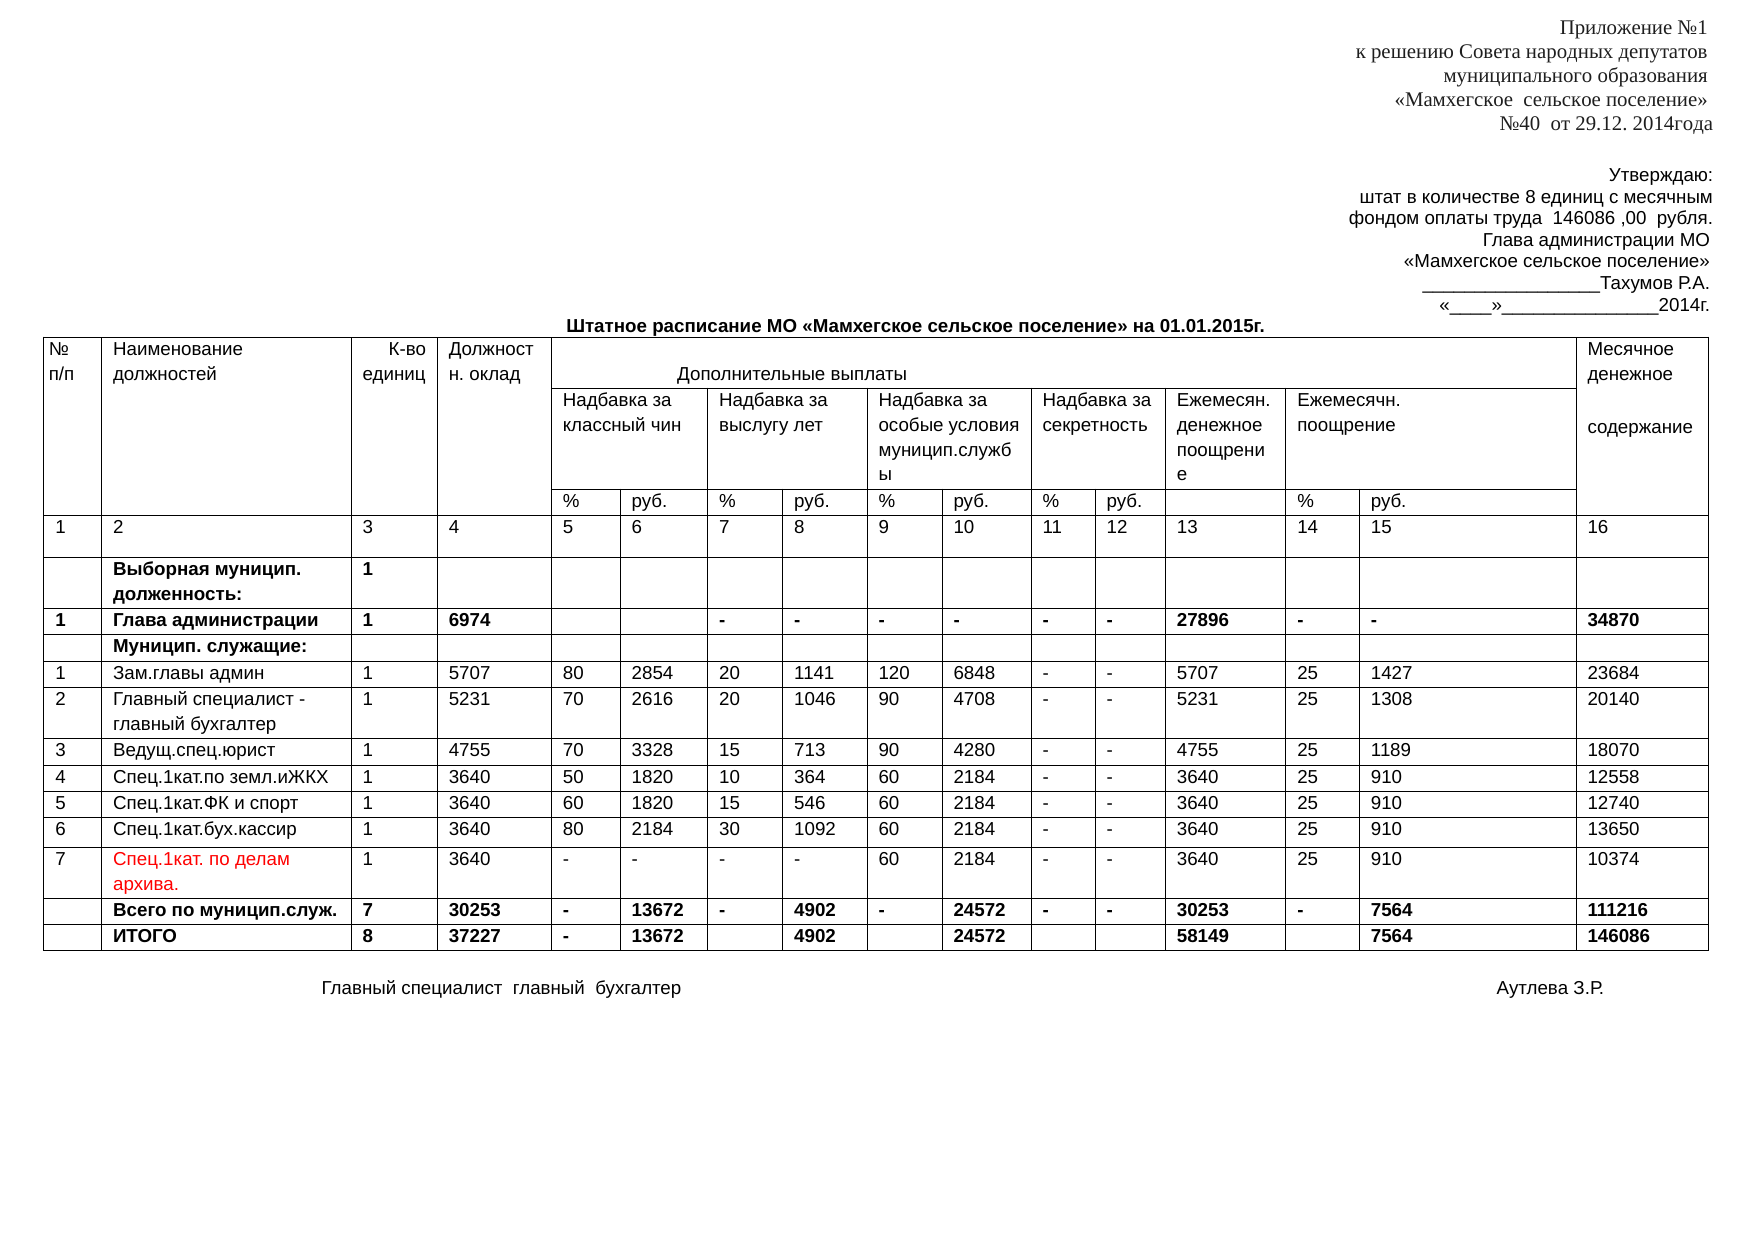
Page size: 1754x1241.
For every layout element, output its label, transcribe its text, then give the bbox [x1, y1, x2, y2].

table_cell [943, 635, 1031, 661]
table_cell 13 [1166, 516, 1285, 557]
text муниципального образования «Мамхегское сельское поселение» [118, 63, 1713, 111]
table_cell 13650 [1577, 818, 1708, 847]
table_cell Главный специалист -главный бухгалтер [102, 688, 351, 738]
table_cell Надбавка за выслугу лет [708, 389, 867, 488]
table_cell - [1096, 739, 1165, 764]
table_cell ИТОГО [102, 925, 351, 950]
table_cell 1820 [621, 766, 707, 791]
table_cell 25 [1286, 739, 1359, 764]
table_cell 16 [1577, 516, 1708, 557]
table_cell 364 [783, 766, 867, 791]
table_cell 1 [352, 688, 437, 738]
table_cell 2184 [943, 848, 1031, 898]
table_cell 7564 [1360, 925, 1576, 950]
table_cell 3640 [438, 766, 551, 791]
table_cell 12 [1096, 516, 1165, 557]
table_cell [44, 635, 101, 661]
table_cell - [1032, 609, 1095, 634]
table_cell [552, 609, 620, 634]
table_cell 2616 [621, 688, 707, 738]
table_cell 4902 [783, 925, 867, 950]
table_cell 910 [1360, 766, 1576, 791]
table_cell [1166, 558, 1285, 608]
table_cell Зам.главы админ [102, 662, 351, 687]
table_cell 10 [943, 516, 1031, 557]
table_cell 20 [708, 688, 782, 738]
table_cell 3 [44, 739, 101, 764]
text «____»_______________2014г. [118, 293, 1713, 315]
table_cell 25 [1286, 818, 1359, 847]
table_cell 910 [1360, 848, 1576, 898]
table_cell 25 [1286, 688, 1359, 738]
table_cell руб. [621, 490, 707, 515]
table_cell 20140 [1577, 688, 1708, 738]
table_cell - [868, 899, 942, 924]
table_cell 3328 [621, 739, 707, 764]
table_cell 5 [44, 792, 101, 817]
table_cell 7 [44, 848, 101, 898]
table_cell 13672 [621, 925, 707, 950]
table_cell 90 [868, 739, 942, 764]
table_cell [868, 925, 942, 950]
table_cell [1360, 558, 1576, 608]
table_cell Спец.1кат.ФК и спорт [102, 792, 351, 817]
table_cell 25 [1286, 848, 1359, 898]
table_cell - [868, 609, 942, 634]
table_cell 25 [1286, 662, 1359, 687]
table_cell - [783, 609, 867, 634]
table_cell 58149 [1166, 925, 1285, 950]
table_cell 12740 [1577, 792, 1708, 817]
table_cell 111216 [1577, 899, 1708, 924]
table_cell 23684 [1577, 662, 1708, 687]
table_cell [1286, 925, 1359, 950]
table_cell 15 [708, 792, 782, 817]
table_cell 9 [868, 516, 942, 557]
table_cell - [621, 848, 707, 898]
table_cell 6848 [943, 662, 1031, 687]
table_cell Спец.1кат.бух.кассир [102, 818, 351, 847]
table_cell 1046 [783, 688, 867, 738]
table_cell 2184 [943, 766, 1031, 791]
table_cell руб. [783, 490, 867, 515]
table_cell [1577, 635, 1708, 661]
table_cell 4708 [943, 688, 1031, 738]
table_cell 5707 [1166, 662, 1285, 687]
table_cell 3 [352, 516, 437, 557]
table_cell 1 [352, 792, 437, 817]
table_cell Всего по муницип.служ. [102, 899, 351, 924]
table_cell 80 [552, 662, 620, 687]
table_cell руб. [1360, 490, 1576, 515]
table_cell - [1032, 739, 1095, 764]
table_cell 24572 [943, 899, 1031, 924]
table_cell - [1096, 688, 1165, 738]
table_cell [783, 635, 867, 661]
table_cell 2184 [943, 818, 1031, 847]
table_cell - [1032, 766, 1095, 791]
table_cell 120 [868, 662, 942, 687]
table_cell Надбавка за классный чин [552, 389, 707, 488]
text Глава администрации МО [118, 229, 1713, 250]
table_cell 25 [1286, 792, 1359, 817]
table_cell - [708, 848, 782, 898]
table_cell 27896 [1166, 609, 1285, 634]
table_cell 2 [44, 688, 101, 738]
table_cell - [1032, 818, 1095, 847]
table_cell 1 [352, 739, 437, 764]
table_cell 3640 [438, 792, 551, 817]
table_cell 1 [44, 662, 101, 687]
table_cell % [552, 490, 620, 515]
table_cell 1 [44, 609, 101, 634]
table_cell [1286, 635, 1359, 661]
table_cell 24572 [943, 925, 1031, 950]
table_cell 10374 [1577, 848, 1708, 898]
table_cell 15 [1360, 516, 1576, 557]
text Штатное расписание МО «Мамхегское сельское поселение» на 01.01.2015г. [118, 315, 1713, 337]
table_cell [352, 635, 437, 661]
table_cell 12558 [1577, 766, 1708, 791]
table_cell - [1096, 609, 1165, 634]
table_cell [44, 899, 101, 924]
table_cell 6 [44, 818, 101, 847]
text №40 от 29.12. 2014года [118, 111, 1713, 135]
table_cell 15 [708, 739, 782, 764]
table_cell 1 [352, 818, 437, 847]
table_cell 5231 [438, 688, 551, 738]
table_cell 713 [783, 739, 867, 764]
table_cell 8 [352, 925, 437, 950]
text _________________Тахумов Р.А. [118, 272, 1713, 293]
table_cell - [1360, 609, 1576, 634]
table_cell Выборная муницип. долженность: [102, 558, 351, 608]
table_cell 60 [868, 848, 942, 898]
table_cell [1096, 558, 1165, 608]
table_cell - [1286, 899, 1359, 924]
table_cell 2184 [621, 818, 707, 847]
table_header Должностн. оклад [438, 338, 551, 515]
table_cell [44, 558, 101, 608]
table_cell 2184 [943, 792, 1031, 817]
table_cell Надбавка за особые условия муницип.службы [868, 389, 1031, 488]
table_cell 25 [1286, 766, 1359, 791]
table_cell 4 [438, 516, 551, 557]
table_cell 30253 [438, 899, 551, 924]
table_cell Глава администрации [102, 609, 351, 634]
table_cell 1308 [1360, 688, 1576, 738]
table_cell - [1032, 662, 1095, 687]
table_cell - [1032, 848, 1095, 898]
table_cell [621, 558, 707, 608]
table_cell [438, 558, 551, 608]
text Утверждаю: штат в количестве 8 единиц с месячным [118, 164, 1713, 207]
table_cell - [1096, 899, 1165, 924]
table_cell - [783, 848, 867, 898]
table_cell 910 [1360, 818, 1576, 847]
table_cell 2854 [621, 662, 707, 687]
table_cell Спец.1кат.по земл.иЖКХ [102, 766, 351, 791]
table_cell 1092 [783, 818, 867, 847]
table_cell - [1096, 766, 1165, 791]
table_cell [552, 635, 620, 661]
table_cell 4902 [783, 899, 867, 924]
table_cell 6 [621, 516, 707, 557]
table_cell [438, 635, 551, 661]
table_cell - [1032, 688, 1095, 738]
table_cell - [1096, 848, 1165, 898]
table_cell [868, 635, 942, 661]
table_cell 50 [552, 766, 620, 791]
table_cell 6974 [438, 609, 551, 634]
table_cell [708, 558, 782, 608]
table_cell [1032, 558, 1095, 608]
table_header Месячное денежное содержание [1577, 338, 1708, 515]
table_cell [1166, 490, 1285, 515]
table_cell - [1032, 792, 1095, 817]
table_cell 70 [552, 739, 620, 764]
table_cell 1 [352, 662, 437, 687]
table_cell [552, 558, 620, 608]
table_cell - [708, 899, 782, 924]
table_cell Надбавка за секретность [1032, 389, 1165, 488]
table_cell 4755 [438, 739, 551, 764]
table_cell [868, 558, 942, 608]
table_cell [1577, 558, 1708, 608]
table_cell % [708, 490, 782, 515]
table_cell 13672 [621, 899, 707, 924]
table_cell 4280 [943, 739, 1031, 764]
table_cell 1 [352, 558, 437, 608]
table_cell 3640 [438, 848, 551, 898]
table_cell Ведущ.спец.юрист [102, 739, 351, 764]
table_cell [1286, 558, 1359, 608]
table_cell 60 [552, 792, 620, 817]
table_cell 20 [708, 662, 782, 687]
table_cell - [1286, 609, 1359, 634]
table_cell 3640 [1166, 818, 1285, 847]
text фондом оплаты труда 146086 ,00 рубля. [118, 207, 1713, 229]
table_cell [621, 635, 707, 661]
table_header Дополнительные выплаты [552, 338, 1576, 388]
table_cell [621, 609, 707, 634]
table_cell - [1096, 818, 1165, 847]
table_cell - [1096, 792, 1165, 817]
table_cell 60 [868, 818, 942, 847]
table_cell - [943, 609, 1031, 634]
table_cell руб. [1096, 490, 1165, 515]
table_cell 14 [1286, 516, 1359, 557]
table_cell 1427 [1360, 662, 1576, 687]
table_cell 910 [1360, 792, 1576, 817]
text «Мамхегское сельское поселение» [118, 250, 1713, 272]
table_cell % [1032, 490, 1095, 515]
table_cell [1096, 925, 1165, 950]
table_cell [1032, 925, 1095, 950]
table_cell % [868, 490, 942, 515]
table_cell 37227 [438, 925, 551, 950]
table_cell 80 [552, 818, 620, 847]
table_cell 60 [868, 766, 942, 791]
table_cell 1 [44, 516, 101, 557]
table_cell 5231 [1166, 688, 1285, 738]
table_cell Ежемесян. денежное поощрение [1166, 389, 1285, 488]
table_cell [943, 558, 1031, 608]
table_cell 2 [102, 516, 351, 557]
table_cell - [1096, 662, 1165, 687]
table_cell 546 [783, 792, 867, 817]
table_cell [44, 925, 101, 950]
table_cell 5707 [438, 662, 551, 687]
table_cell 3640 [1166, 792, 1285, 817]
table_cell 1820 [621, 792, 707, 817]
table_cell 70 [552, 688, 620, 738]
table_cell - [552, 925, 620, 950]
table_cell 18070 [1577, 739, 1708, 764]
table_cell [708, 635, 782, 661]
table_cell [1166, 635, 1285, 661]
table_cell 4 [44, 766, 101, 791]
table_cell [1360, 635, 1576, 661]
table_cell 7 [708, 516, 782, 557]
table_cell [708, 925, 782, 950]
table_cell 1141 [783, 662, 867, 687]
table_cell 7564 [1360, 899, 1576, 924]
table_cell 1189 [1360, 739, 1576, 764]
table_cell 34870 [1577, 609, 1708, 634]
table_cell 60 [868, 792, 942, 817]
table_cell 7 [352, 899, 437, 924]
table_cell [1032, 635, 1095, 661]
table_cell 146086 [1577, 925, 1708, 950]
table_cell 11 [1032, 516, 1095, 557]
table_cell - [552, 899, 620, 924]
table_cell - [708, 609, 782, 634]
table_cell [1096, 635, 1165, 661]
table_cell 1 [352, 609, 437, 634]
table_cell Ежемесячн. поощрение [1286, 389, 1576, 488]
table_header К-во единиц [352, 338, 437, 515]
table_cell [783, 558, 867, 608]
table_cell - [1032, 899, 1095, 924]
table_cell Спец.1кат. по делам архива. [102, 848, 351, 898]
table_cell Муницип. служащие: [102, 635, 351, 661]
table_cell 10 [708, 766, 782, 791]
table_cell 1 [352, 848, 437, 898]
table_cell 30 [708, 818, 782, 847]
text Приложение №1 к решению Совета народных депутатов [118, 15, 1713, 63]
text Главный специалист главный бухгалтер Аутлева З.Р. [103, 977, 1713, 998]
table_cell - [552, 848, 620, 898]
table_cell 8 [783, 516, 867, 557]
table_header № п/п [44, 338, 101, 515]
table_cell 90 [868, 688, 942, 738]
table_cell 4755 [1166, 739, 1285, 764]
table_cell % [1286, 490, 1359, 515]
table_cell 3640 [1166, 848, 1285, 898]
table_cell 1 [352, 766, 437, 791]
table_header Наименование должностей [102, 338, 351, 515]
table_cell руб. [943, 490, 1031, 515]
table_cell 3640 [1166, 766, 1285, 791]
table_cell 3640 [438, 818, 551, 847]
table_cell 30253 [1166, 899, 1285, 924]
table_cell 5 [552, 516, 620, 557]
